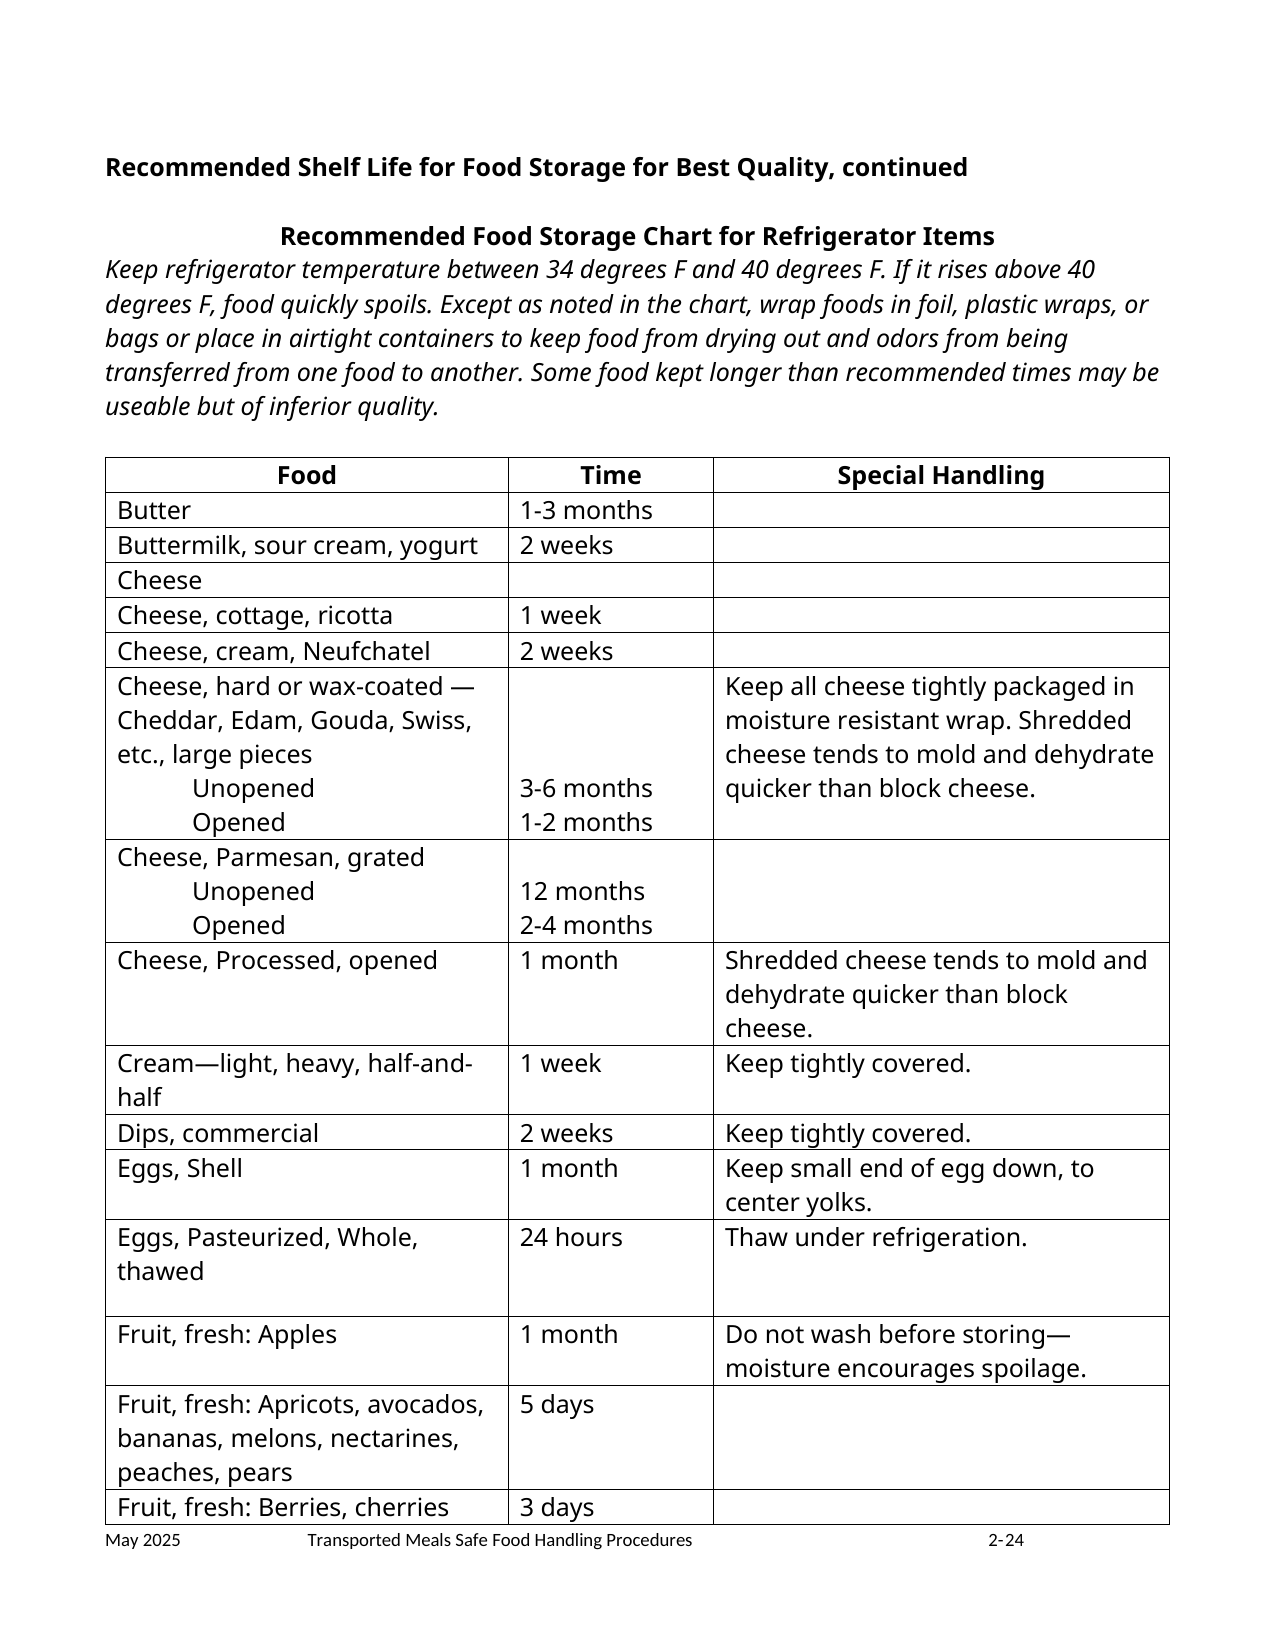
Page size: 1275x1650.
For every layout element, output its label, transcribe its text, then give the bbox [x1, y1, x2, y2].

table_cell 1 week [509, 598, 713, 632]
table_cell Cheese, Parmesan, grated Unopened Opened [106, 840, 508, 942]
text Recommended Food Storage Chart for Refrigerator Items [105, 218, 1170, 252]
table_header Food [106, 458, 508, 492]
table_cell Butter [106, 493, 508, 527]
table_cell 2 weeks [509, 633, 713, 667]
table_cell Keep all cheese tightly packaged in moisture resistant wrap. Shredded cheese tends to mold and dehydrate quicker than block cheese. [714, 668, 1169, 838]
table_header Time [509, 458, 713, 492]
table_cell Fruit, fresh: Apples [106, 1317, 508, 1385]
table_cell [714, 528, 1169, 562]
table_cell Fruit, fresh: Apricots, avocados, bananas, melons, nectarines, peaches, pears [106, 1386, 508, 1488]
table_cell Cheese, cottage, ricotta [106, 598, 508, 632]
table_cell [714, 1490, 1169, 1523]
table_cell 1 month [509, 1150, 713, 1218]
table_cell Cheese, Processed, opened [106, 943, 508, 1045]
table_cell Keep small end of egg down, to center yolks. [714, 1150, 1169, 1218]
table_cell Keep tightly covered. [714, 1046, 1169, 1114]
table_cell Cream—light, heavy, half-and-half [106, 1046, 508, 1114]
table_cell Keep tightly covered. [714, 1115, 1169, 1149]
table_cell Shredded cheese tends to mold and dehydrate quicker than block cheese. [714, 943, 1169, 1045]
table_cell Thaw under refrigeration. [714, 1220, 1169, 1316]
table_cell 2 weeks [509, 528, 713, 562]
table_cell [714, 633, 1169, 667]
table_cell Cheese, cream, Neufchatel [106, 633, 508, 667]
table_cell 12 months 2-4 months [509, 840, 713, 942]
table_cell [714, 840, 1169, 942]
table_cell Fruit, fresh: Berries, cherries [106, 1490, 508, 1523]
table_cell [714, 493, 1169, 527]
table_cell Dips, commercial [106, 1115, 508, 1149]
table_cell [714, 598, 1169, 632]
table_cell Cheese [106, 563, 508, 597]
text Keep refrigerator temperature between 34 degrees F and 40 degrees F. If it rises above 40 degrees F, food quickly spoils. Except as noted in the chart, wrap foods in foil, plastic wraps, or bags or place in airtight containers to keep food from drying out and odors from being transferred from one food to another. Some food kept longer than recommended times may be useable but of inferior quality. [105, 252, 1170, 422]
table_cell 1 month [509, 1317, 713, 1385]
table_cell [714, 1386, 1169, 1488]
table_cell Eggs, Pasteurized, Whole, thawed [106, 1220, 508, 1316]
table_cell 1 month [509, 943, 713, 1045]
table_cell Eggs, Shell [106, 1150, 508, 1218]
table_cell 2 weeks [509, 1115, 713, 1149]
table_cell [509, 563, 713, 597]
table_cell 3 days [509, 1490, 713, 1523]
table_cell 1-3 months [509, 493, 713, 527]
table_cell [714, 563, 1169, 597]
table_cell Do not wash before storing—moisture encourages spoilage. [714, 1317, 1169, 1385]
table_cell Cheese, hard or wax-coated —Cheddar, Edam, Gouda, Swiss, etc., large pieces Unopened Opened [106, 668, 508, 838]
table_cell Buttermilk, sour cream, yogurt [106, 528, 508, 562]
table_header Special Handling [714, 458, 1169, 492]
table_cell 24 hours [509, 1220, 713, 1316]
table_cell 1 week [509, 1046, 713, 1114]
table_cell 3-6 months 1-2 months [509, 668, 713, 838]
text Recommended Shelf Life for Food Storage for Best Quality, continued [105, 150, 1170, 184]
table_cell 5 days [509, 1386, 713, 1488]
